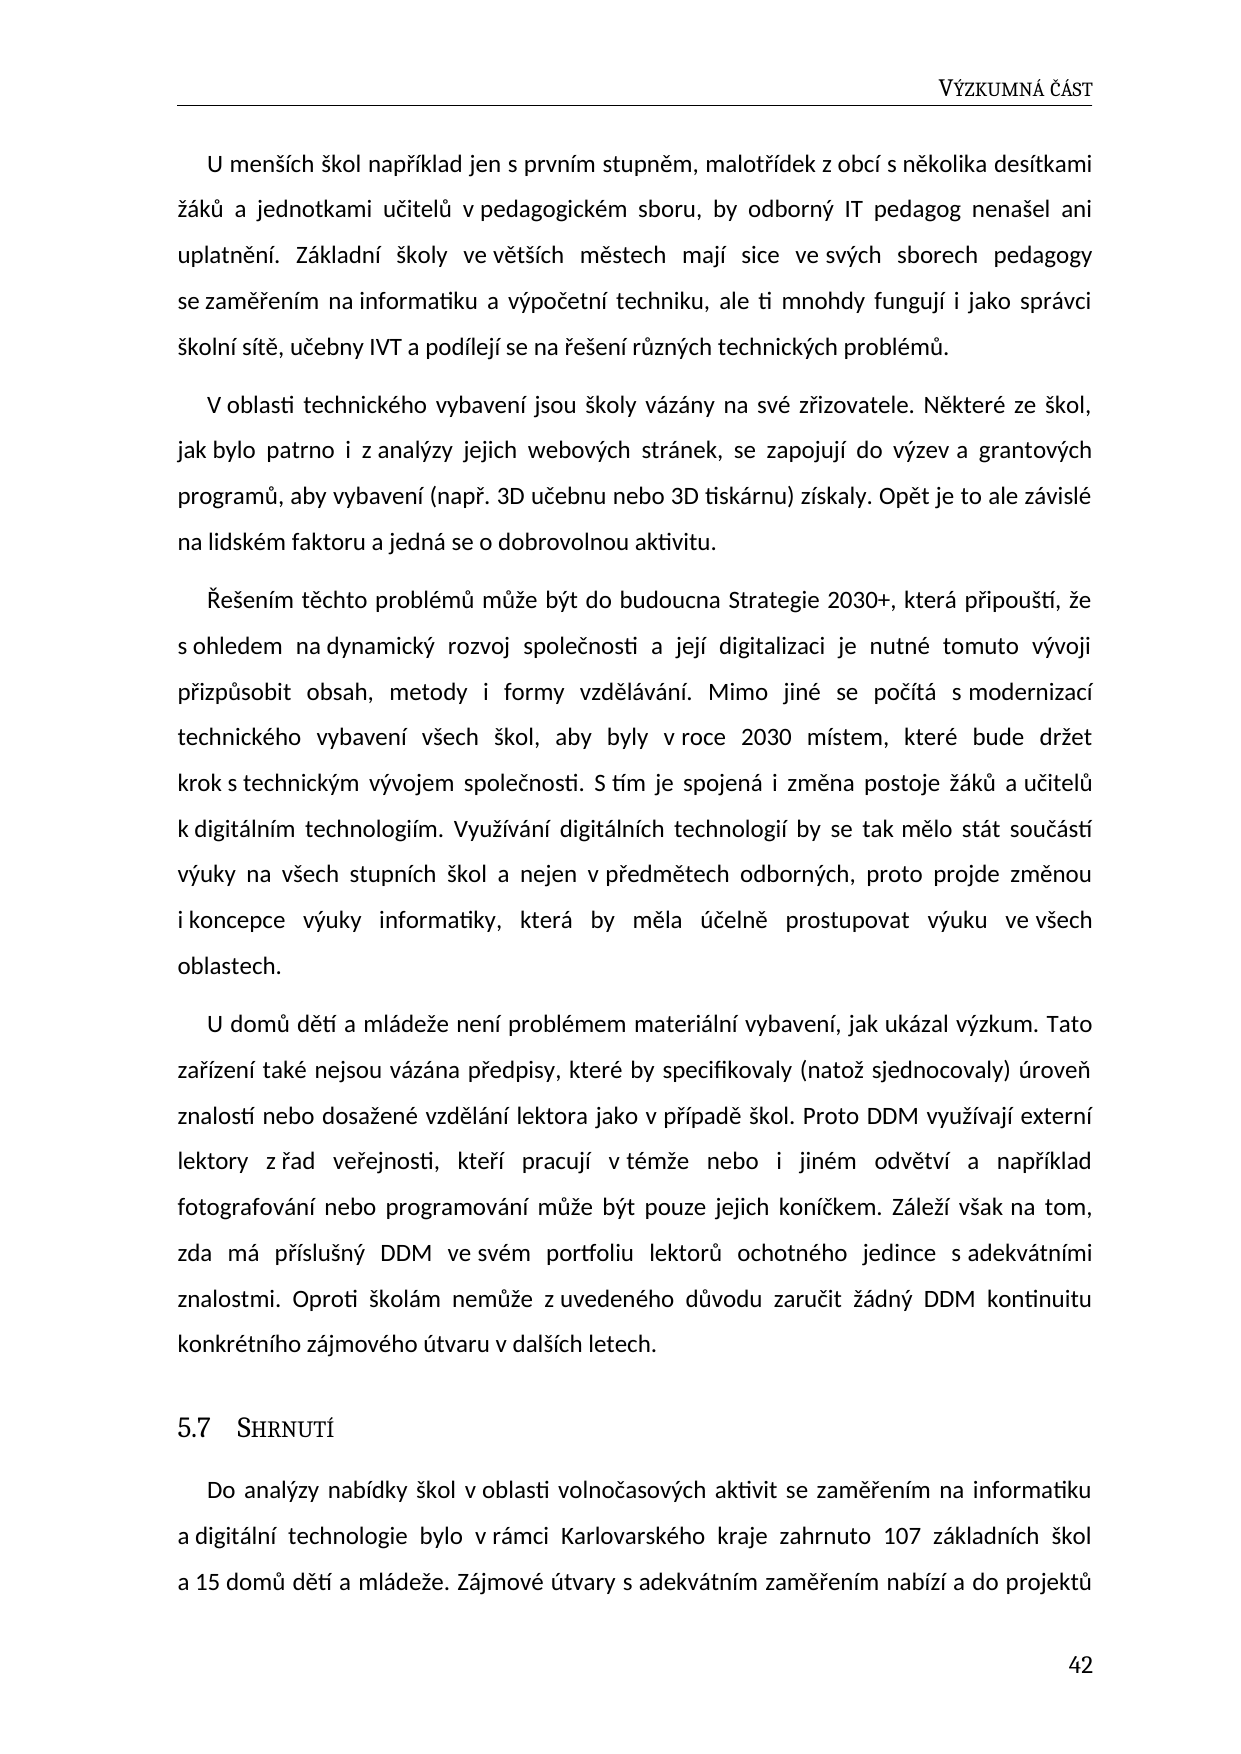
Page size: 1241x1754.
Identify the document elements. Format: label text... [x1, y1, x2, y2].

text U domů dětí a mládeže není problémem materiální vybavení, jak ukázal výzkum. Tato zařízení také nejsou vázána předpisy, které by specifikovaly (natož sjednocovaly) úroveň znalostí nebo dosažené vzdělání lektora jako v případě škol. Proto DDM využívají externí lektory z řad veřejnosti, kteří pracují v témže nebo i jiném odvětví a například fotografování nebo programování může být pouze jejich koníčkem. Záleží však na tom, zda má příslušný DDM ve svém portfoliu lektorů ochotného jedince s adekvátními znalostmi. Oproti školám nemůže z uvedeného důvodu zaručit žádný DDM kontinuitu konkrétního zájmového útvaru v dalších letech. [177, 1008, 1092, 1359]
text Řešením těchto problémů může být do budoucna Strategie 2030+, která připouští, že s ohledem na dynamický rozvoj společnosti a její digitalizaci je nutné tomuto vývoji přizpůsobit obsah, metody i formy vzdělávání. Mimo jiné se počítá s modernizací technického vybavení všech škol, aby byly v roce 2030 místem, které bude držet krok s technickým vývojem společnosti. S tím je spojená i změna postoje žáků a učitelů k digitálním technologiím. Využívání digitálních technologií by se tak mělo stát součástí výuky na všech stupních škol a nejen v předmětech odborných, proto projde změnou i koncepce výuky informatiky, která by měla účelně prostupovat výuku ve všech oblastech. [177, 584, 1092, 981]
subtitle Shrnutí [177, 1412, 1092, 1445]
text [177, 1474, 1092, 1596]
text U menších škol například jen s prvním stupněm, malotřídek z obcí s několika desítkami žáků a jednotkami učitelů v pedagogickém sboru, by odborný IT pedagog nenašel ani uplatnění. Základní školy ve větších městech mají sice ve svých sborech pedagogy se zaměřením na informatiku a výpočetní techniku, ale ti mnohdy fungují i jako správci školní sítě, učebny IVT a podílejí se na řešení různých technických problémů. [177, 148, 1092, 361]
text V oblasti technického vybavení jsou školy vázány na své zřizovatele. Některé ze škol, jak bylo patrno i z analýzy jejich webových stránek, se zapojují do výzev a grantových programů, aby vybavení (např. 3D učebnu nebo 3D tiskárnu) získaly. Opět je to ale závislé na lidském faktoru a jedná se o dobrovolnou aktivitu. [177, 389, 1092, 557]
